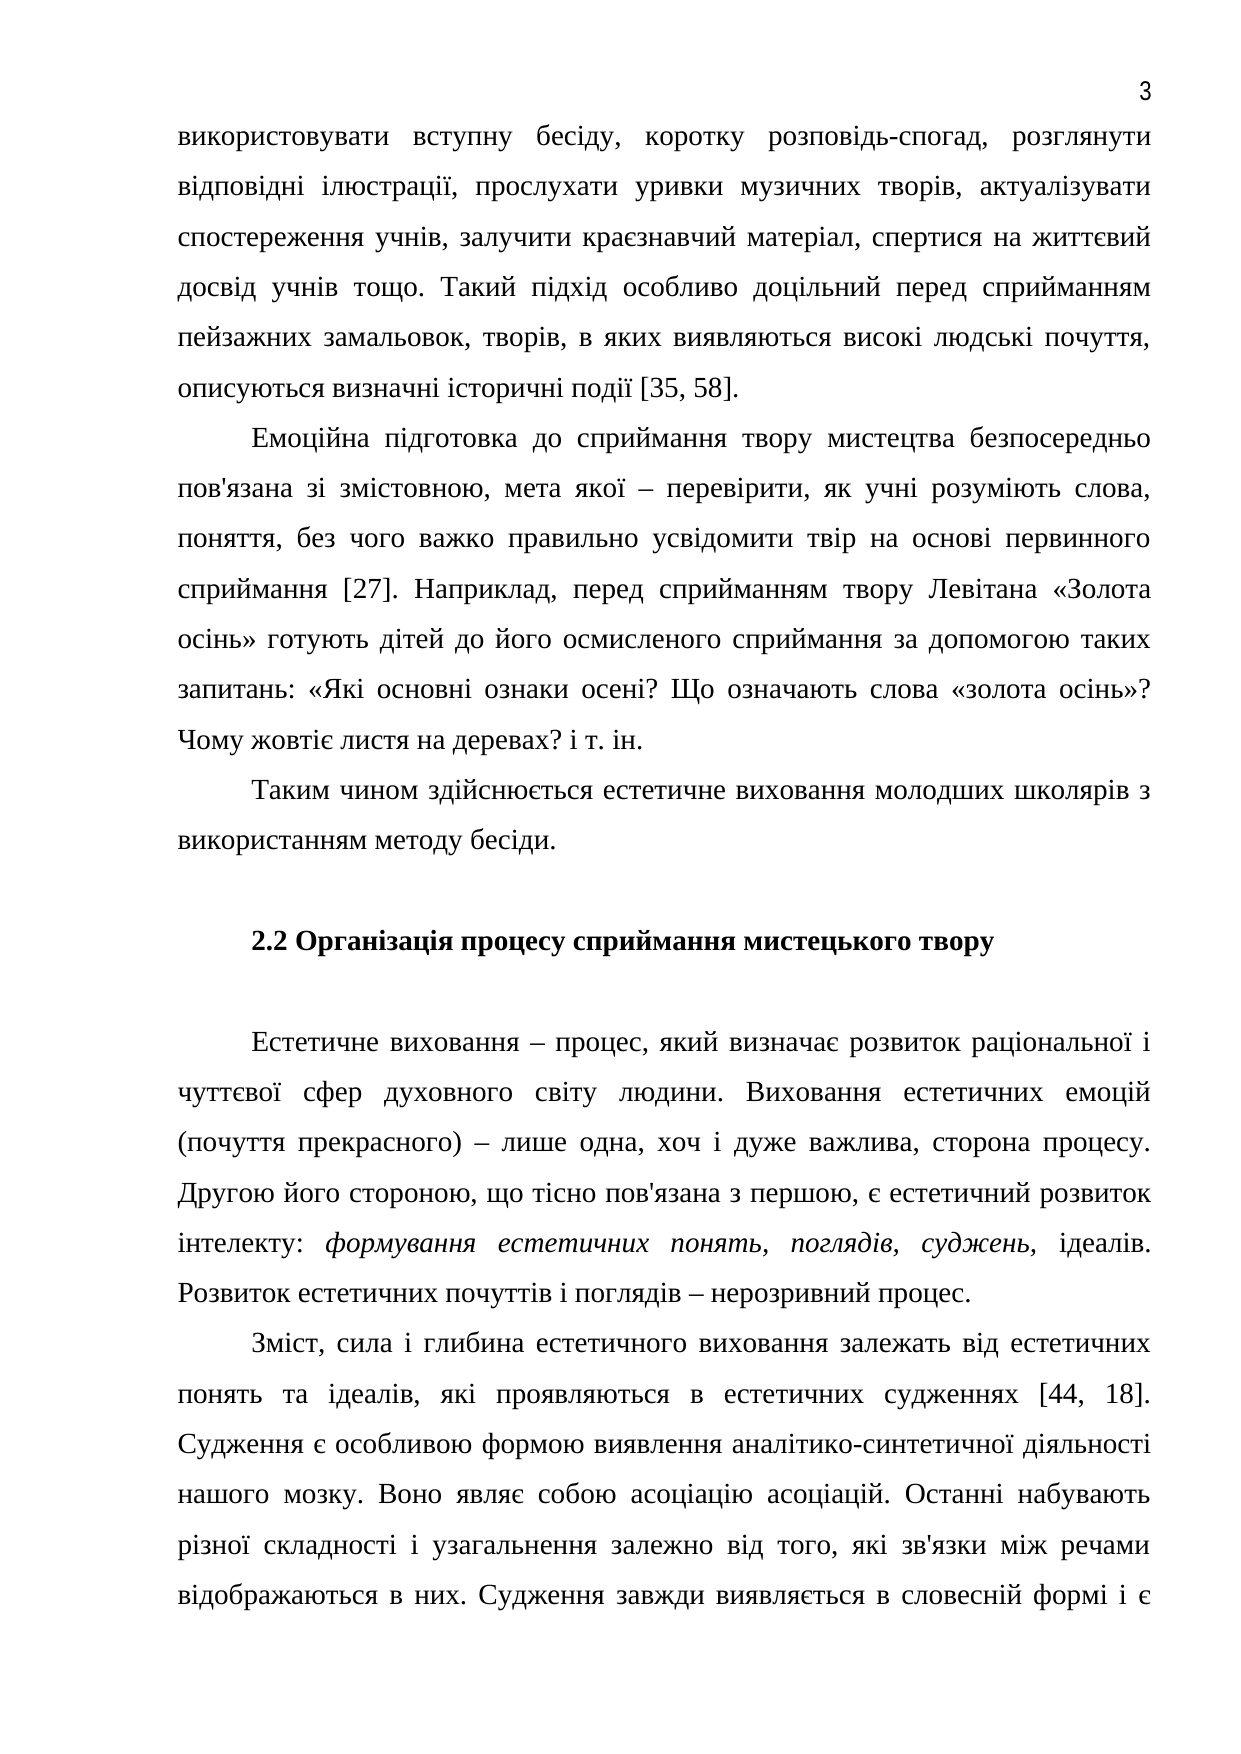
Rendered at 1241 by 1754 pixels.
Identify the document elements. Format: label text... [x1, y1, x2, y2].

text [177, 1326, 1152, 1611]
text Естетичне виховання – процес, який визначає розвиток раціональної і чуттєвої сфер духовного світу людини. Виховання естетичних емоцій (почуття прекрасного) – лише одна, хоч і дуже важлива, сторона процесу. Другою його стороною, що тісно пов'язана з першою, є естетичний розвиток інтелекту: формування естетичних понять, поглядів, суджень, ідеалів. Розвиток естетичних почуттів і поглядів – нерозривний процес. [177, 1024, 1152, 1309]
text Таким чином здійснюється естетичне виховання молодших школярів з використанням методу бесіди. [177, 772, 1152, 856]
text 2.2 Організація процесу сприймання мистецького твору [177, 923, 1152, 957]
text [177, 118, 1152, 403]
text Емоційна підготовка до сприймання твору мистецтва безпосередньо пов'язана зі змістовною, мета якої – перевірити, як учні розуміють слова, поняття, без чого важко правильно усвідомити твір на основі первинного сприймання [27]. Наприклад, перед сприйманням твору Левітана «Золота осінь» готують дітей до його осмисленого сприймання за допомогою таких запитань: «Які основні ознаки осені? Що означають слова «золота осінь»? Чому жовтіє листя на деревах? і т. ін. [177, 420, 1152, 755]
